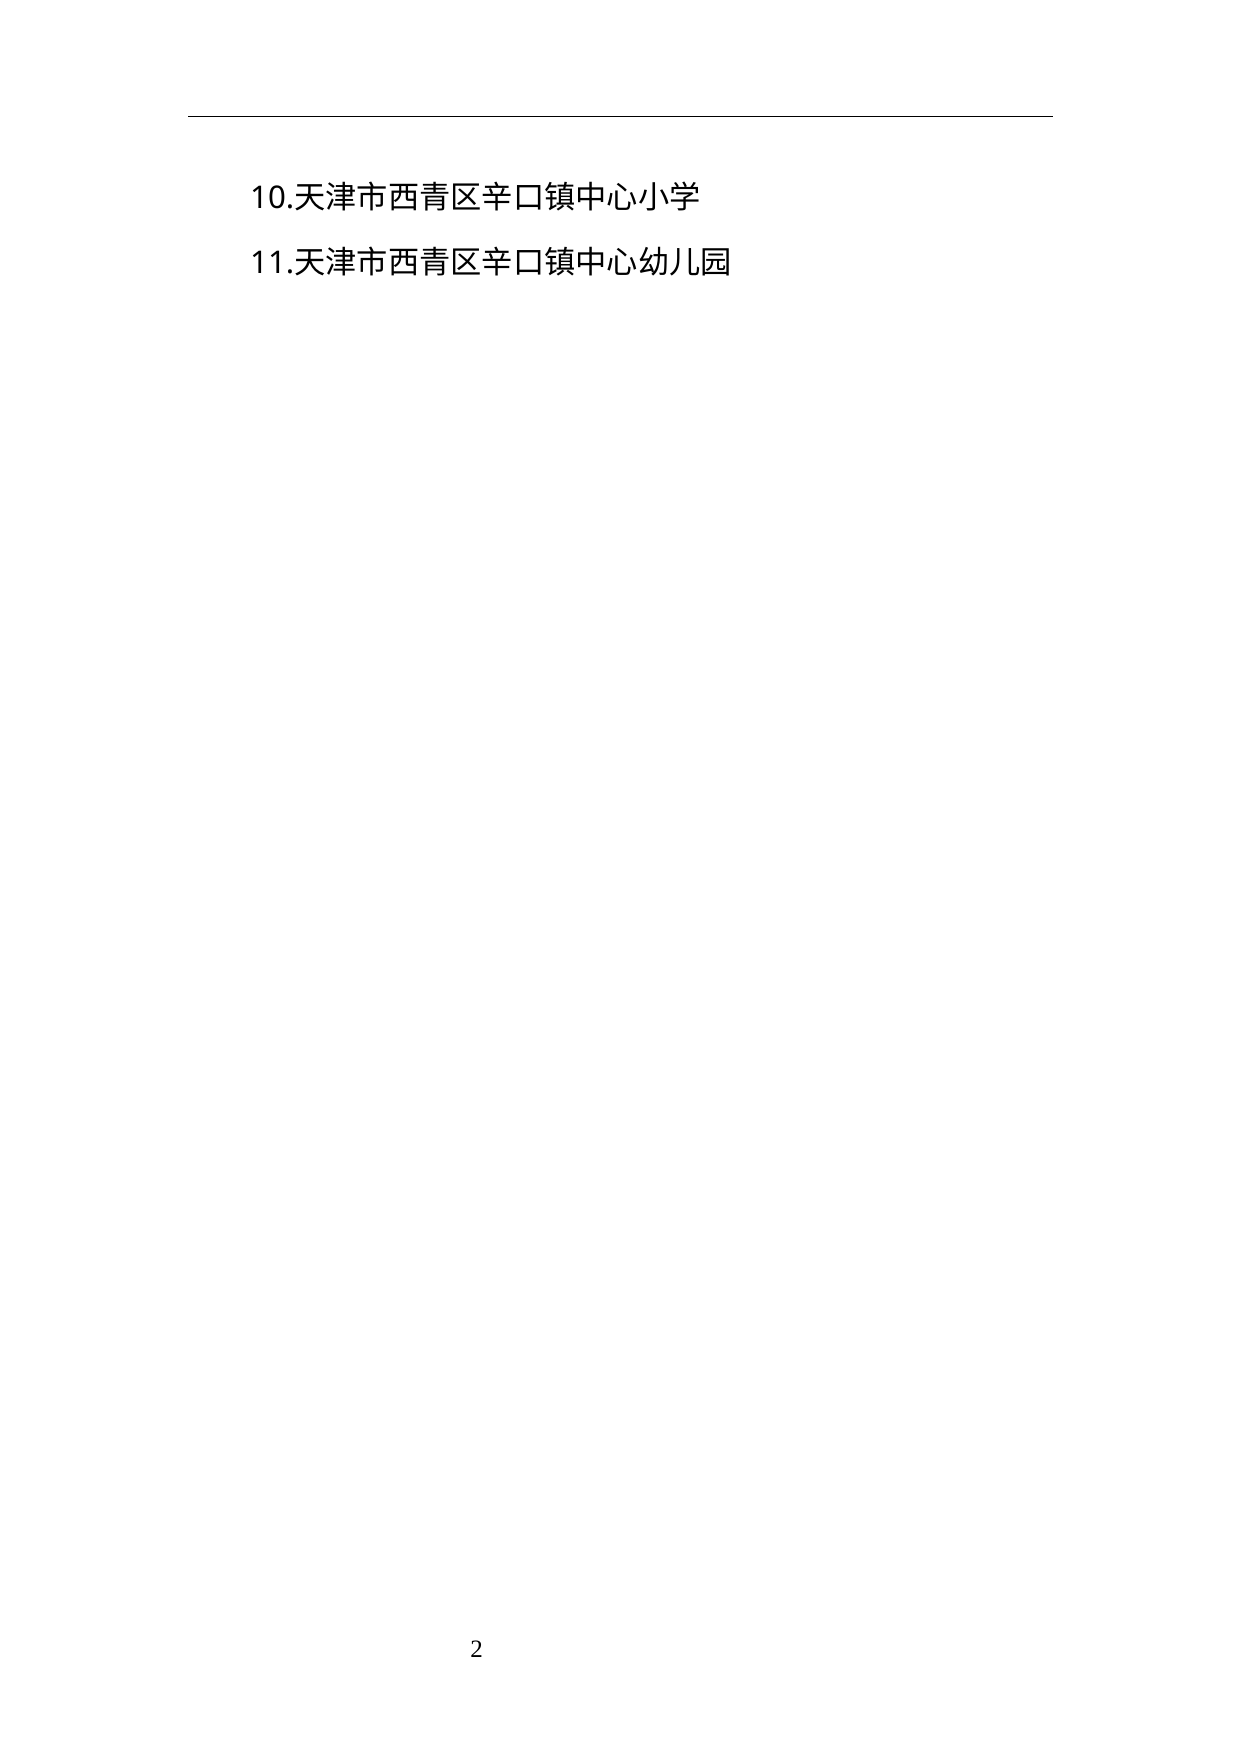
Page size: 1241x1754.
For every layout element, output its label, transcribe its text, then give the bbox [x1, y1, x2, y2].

text 11.天津市西青区辛口镇中心幼儿园 [187, 227, 1053, 292]
text 10.天津市西青区辛口镇中心小学 [187, 162, 1053, 227]
